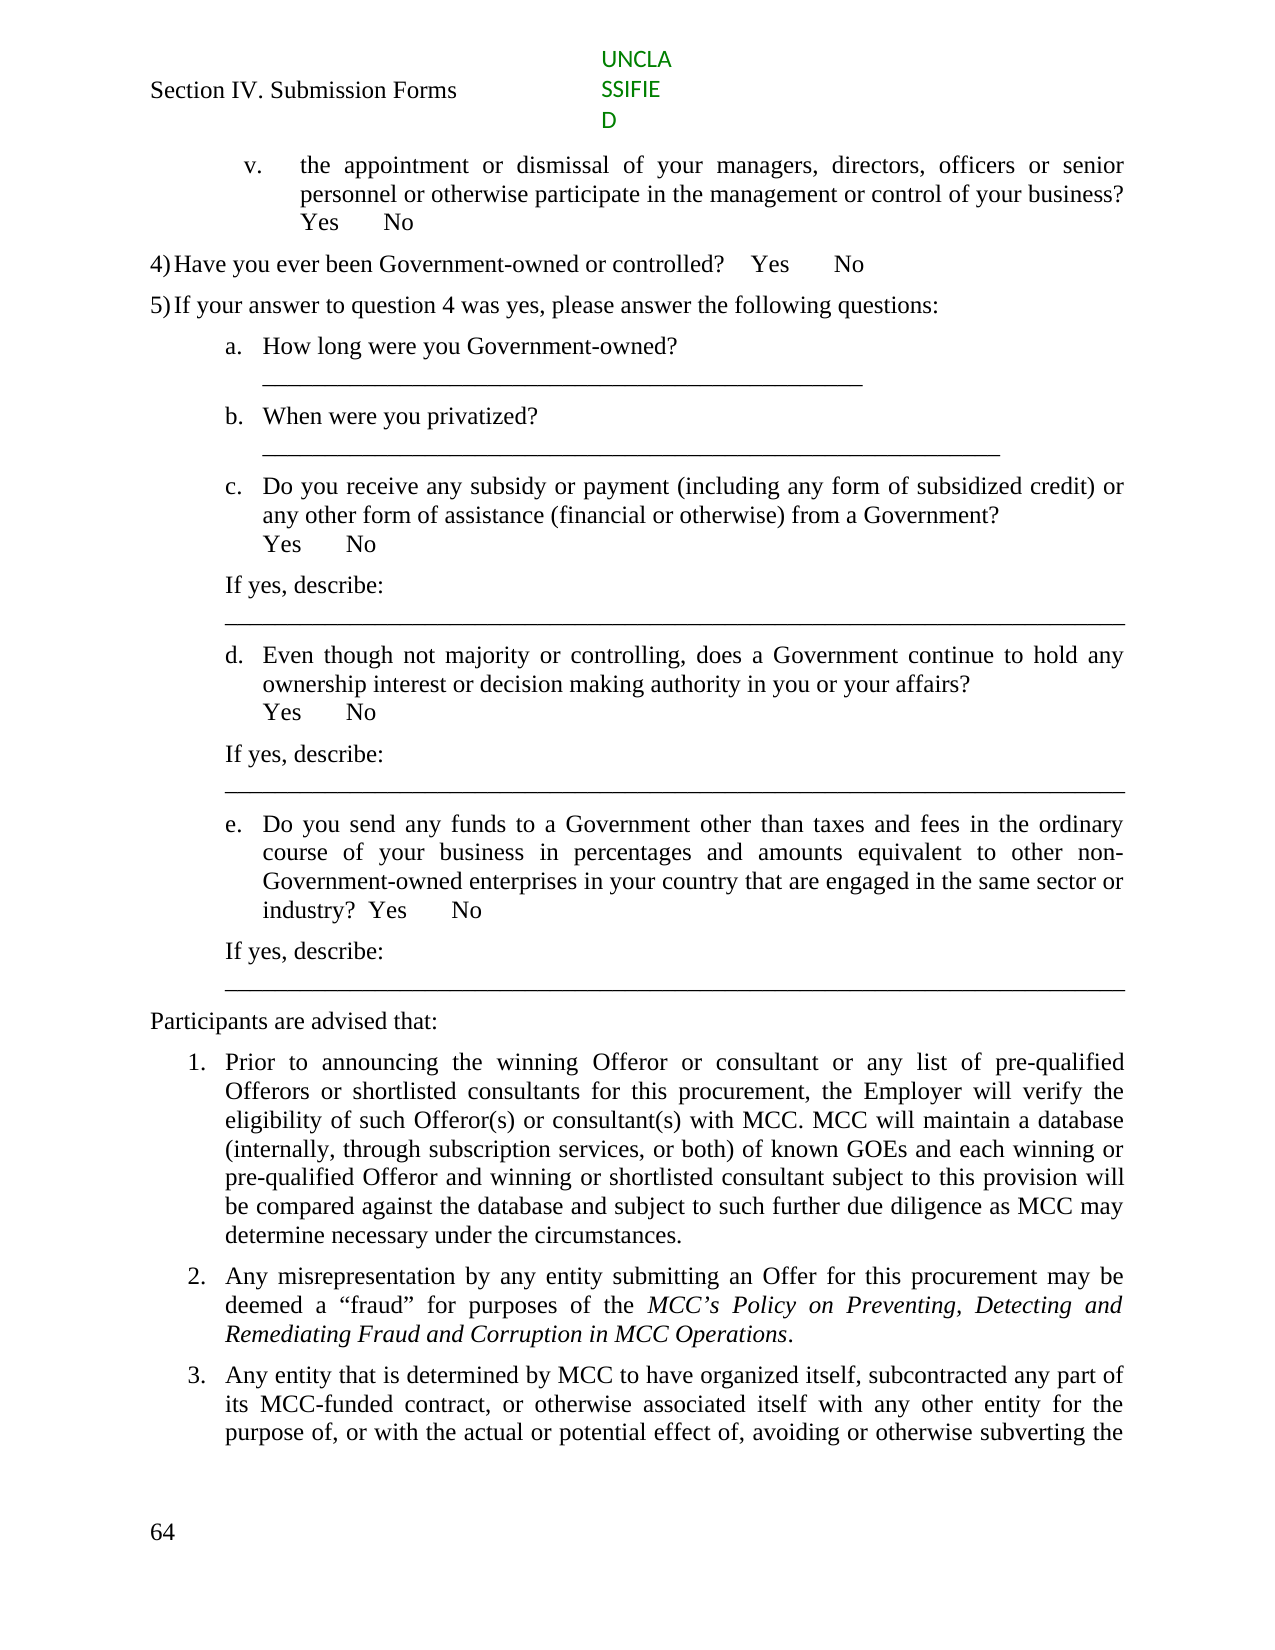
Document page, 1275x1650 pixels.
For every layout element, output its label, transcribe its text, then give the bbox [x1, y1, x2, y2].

list Any misrepresentation by any entity submitting an Offer for this procurement may be deemed a “fraud” for purposes of the MCC’s Policy on Preventing, Detecting and Remediating Fraud and Corruption in MCC Operations. [187, 1261, 1125, 1347]
text Participants are advised that: [150, 1006, 1125, 1035]
list Even though not majority or controlling, does a Government continue to hold any ownership interest or decision making authority in you or your affairs? [225, 640, 1125, 697]
text 5) If your answer to question 4 was yes, please answer the following questions: [150, 290, 1125, 319]
list When were you privatized? ___________________________________________________________ [225, 401, 1125, 459]
list Prior to announcing the winning Offeror or consultant or any list of pre-qualified Offerors or shortlisted consultants for this procurement, the Employer will verify the eligibility of such Offeror(s) or consultant(s) with MCC. MCC will maintain a database (internally, through subscription services, or both) of known GOEs and each winning or pre-qualified Offeror and winning or shortlisted consultant subject to this provision will be compared against the database and subject to such further due diligence as MCC may determine necessary under the circumstances. [187, 1047, 1125, 1249]
text Yes  No  [262, 529, 1125, 557]
list the appointment or dismissal of your managers, directors, officers or senior personnel or otherwise participate in the management or control of your business? Yes  No  [262, 150, 1125, 236]
list Do you receive any subsidy or payment (including any form of subsidized credit) or any other form of assistance (financial or otherwise) from a Government? [225, 471, 1125, 529]
text If yes, describe: ________________________________________________________________________ [225, 570, 1125, 624]
text If yes, describe: ________________________________________________________________________ [225, 936, 1125, 990]
text If yes, describe: ________________________________________________________________________ [225, 739, 1125, 792]
list Do you send any funds to a Government other than taxes and fees in the ordinary course of your business in percentages and amounts equivalent to other non-Government-owned enterprises in your country that are engaged in the same sector or industry? Yes  No  [225, 809, 1125, 924]
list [187, 1360, 1125, 1446]
text 4) Have you ever been Government-owned or controlled? Yes  No  [150, 249, 1125, 277]
list How long were you Government-owned? ________________________________________________ [225, 331, 1125, 389]
text Yes  No  [262, 697, 1125, 726]
